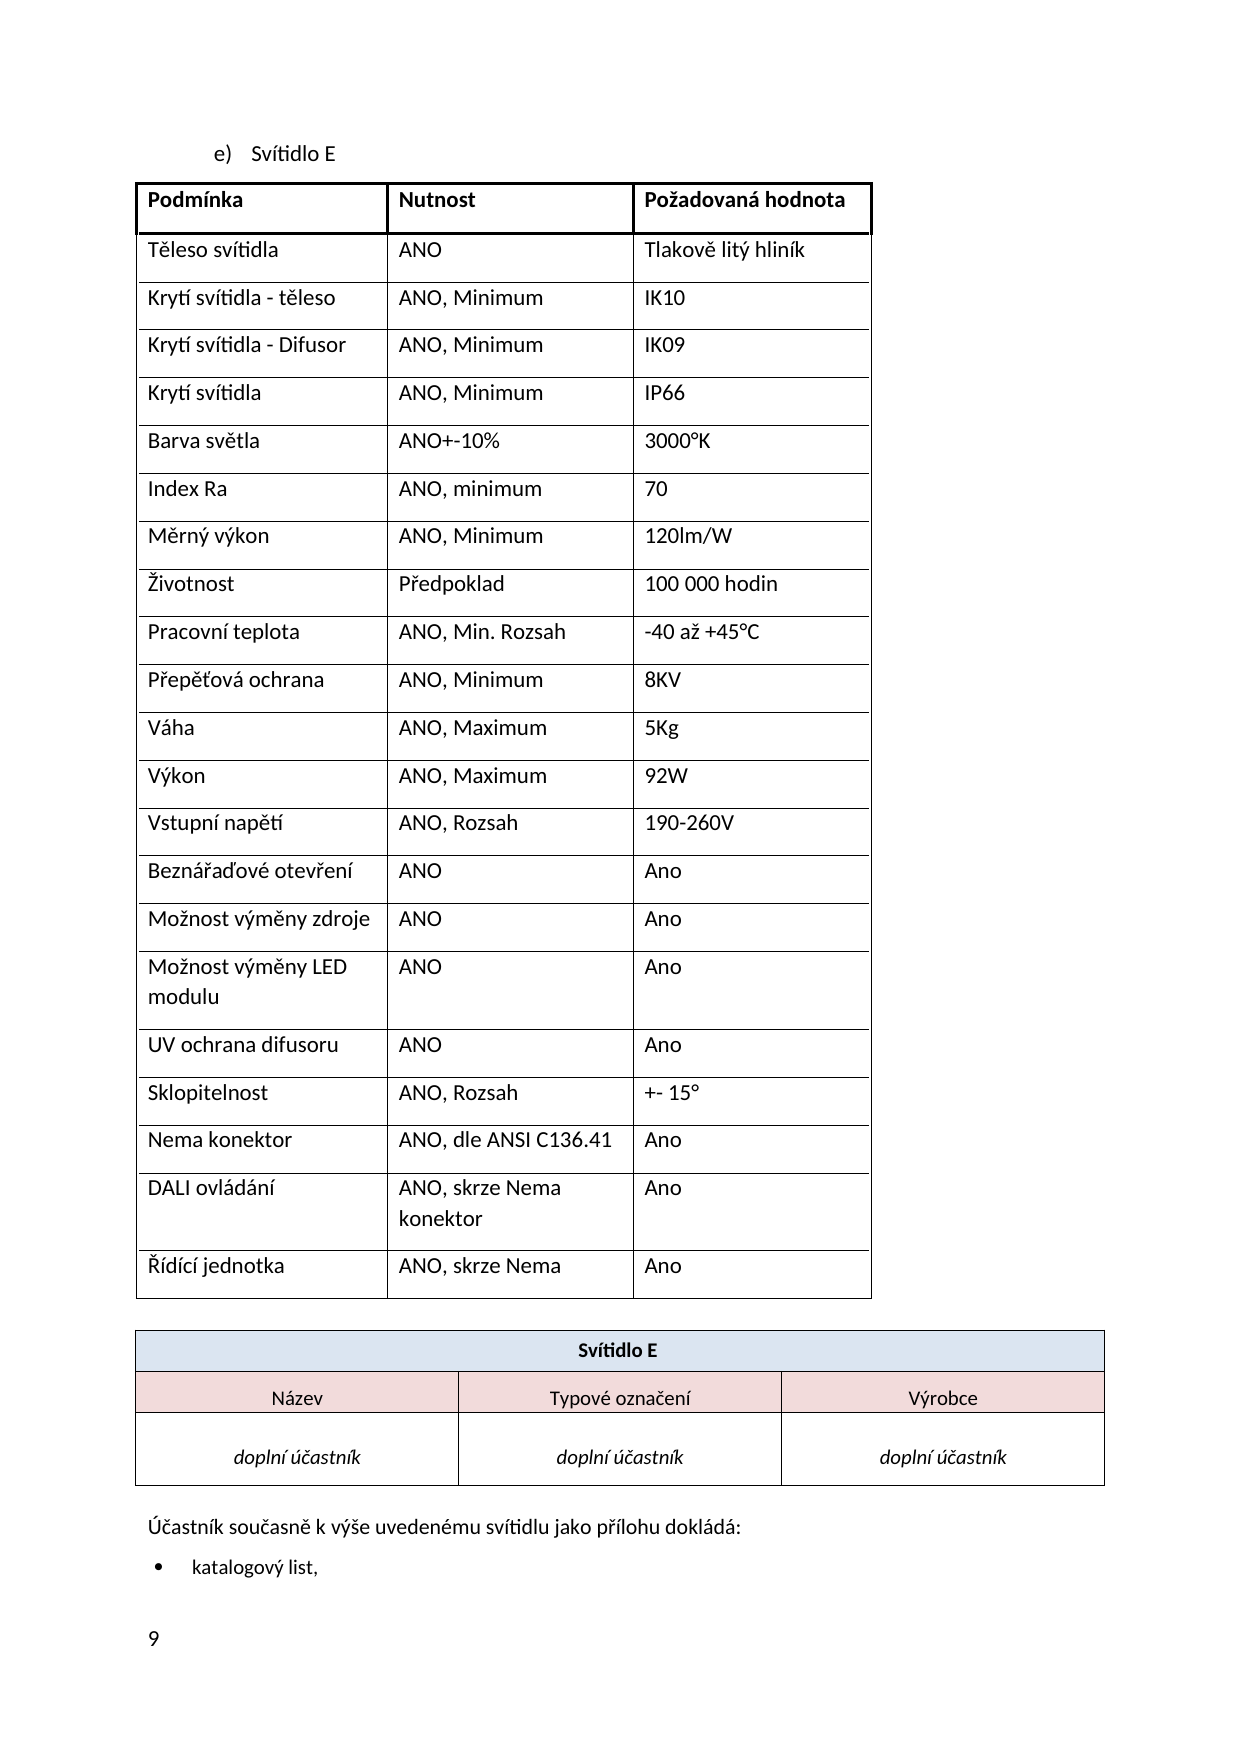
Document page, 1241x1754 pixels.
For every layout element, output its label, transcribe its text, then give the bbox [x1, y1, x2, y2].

table_cell Váha [137, 712, 387, 760]
table_cell ANO [388, 952, 633, 1029]
table_cell Přepěťová ochrana [137, 664, 387, 712]
table_cell IP66 [634, 377, 871, 425]
table_cell ANO [388, 904, 633, 951]
table_cell ANO, Rozsah [388, 809, 633, 855]
table_cell doplní účastník [136, 1413, 458, 1484]
table_cell Index Ra [137, 473, 387, 521]
table_cell ANO, Minimum [388, 665, 633, 712]
table_cell Krytí svítidla - Difusor [137, 329, 387, 377]
table_cell ANO, Minimum [388, 283, 633, 329]
table_cell Výrobce [782, 1372, 1104, 1412]
table_cell Beznářaďové otevření [137, 855, 387, 903]
table_cell ANO, Minimum [388, 378, 633, 425]
table_cell 120lm/W [634, 521, 871, 568]
table_cell ANO, Maximum [388, 761, 633, 807]
table_cell ANO, Rozsah [388, 1078, 633, 1124]
table_cell ANO+-10% [388, 426, 633, 473]
table_cell doplní účastník [782, 1413, 1104, 1484]
table_cell 92W [634, 760, 871, 807]
table_header Požadovaná hodnota [635, 185, 870, 232]
table_cell ANO, Min. Rozsah [388, 617, 633, 664]
table_cell 8KV [634, 664, 871, 712]
table_cell ANO, Minimum [388, 330, 633, 377]
table_cell Tlakově litý hliník [634, 232, 871, 282]
table_cell ANO, skrze Nema konektor [388, 1174, 633, 1250]
table_cell Měrný výkon [137, 521, 387, 568]
table_cell Krytí svítidla - těleso [137, 282, 387, 329]
table_cell Krytí svítidla [137, 377, 387, 425]
table_cell Ano [634, 1173, 871, 1250]
table_cell 70 [634, 473, 871, 521]
table_cell UV ochrana difusoru [137, 1029, 387, 1077]
table_cell Sklopitelnost [137, 1077, 387, 1124]
list Svítidlo E [214, 139, 1093, 167]
table_cell Název [136, 1372, 458, 1412]
table_cell ANO [388, 1030, 633, 1077]
table_cell Výkon [137, 760, 387, 807]
table_cell 190-260V [634, 808, 871, 855]
table_cell Barva světla [137, 425, 387, 473]
table_cell Možnost výměny LED modulu [137, 951, 387, 1029]
table_cell +- 15° [634, 1077, 871, 1124]
table_cell Možnost výměny zdroje [137, 903, 387, 951]
table_header Podmínka [138, 185, 386, 232]
table_cell Typové označení [459, 1372, 781, 1412]
list katalogový list, [155, 1554, 1093, 1580]
table_cell ANO, Minimum [388, 522, 633, 568]
table_cell Těleso svítidla [137, 232, 387, 282]
table_cell Ano [634, 855, 871, 903]
text Účastník současně k výše uvedenému svítidlu jako přílohu dokládá: [148, 1513, 1093, 1540]
table_cell DALI ovládání [137, 1173, 387, 1250]
table_cell Ano [634, 1250, 871, 1298]
table_cell Ano [634, 951, 871, 1029]
table_cell 3000°K [634, 425, 871, 473]
table_cell ANO [388, 856, 633, 903]
table_header Nutnost [389, 185, 632, 232]
table_cell Vstupní napětí [137, 808, 387, 855]
table_cell -40 až +45°C [634, 616, 871, 664]
table_cell Předpoklad [388, 570, 633, 616]
table_cell 100 000 hodin [634, 569, 871, 616]
table_cell Nema konektor [137, 1125, 387, 1172]
table_cell ANO, minimum [388, 474, 633, 521]
table_cell Životnost [137, 569, 387, 616]
table_header Svítidlo E [136, 1331, 1104, 1371]
table_cell doplní účastník [459, 1413, 781, 1484]
table_cell ANO [388, 235, 633, 282]
table_cell Řídící jednotka [137, 1250, 387, 1298]
table_cell Ano [634, 903, 871, 951]
table_cell 5Kg [634, 712, 871, 760]
table_cell IK10 [634, 282, 871, 329]
table_cell Ano [634, 1125, 871, 1172]
table_cell ANO, dle ANSI C136.41 [388, 1126, 633, 1172]
table_cell IK09 [634, 329, 871, 377]
table_cell Ano [634, 1029, 871, 1077]
table_cell ANO, Maximum [388, 713, 633, 760]
table_cell ANO, skrze Nema [388, 1251, 633, 1298]
table_cell Pracovní teplota [137, 616, 387, 664]
